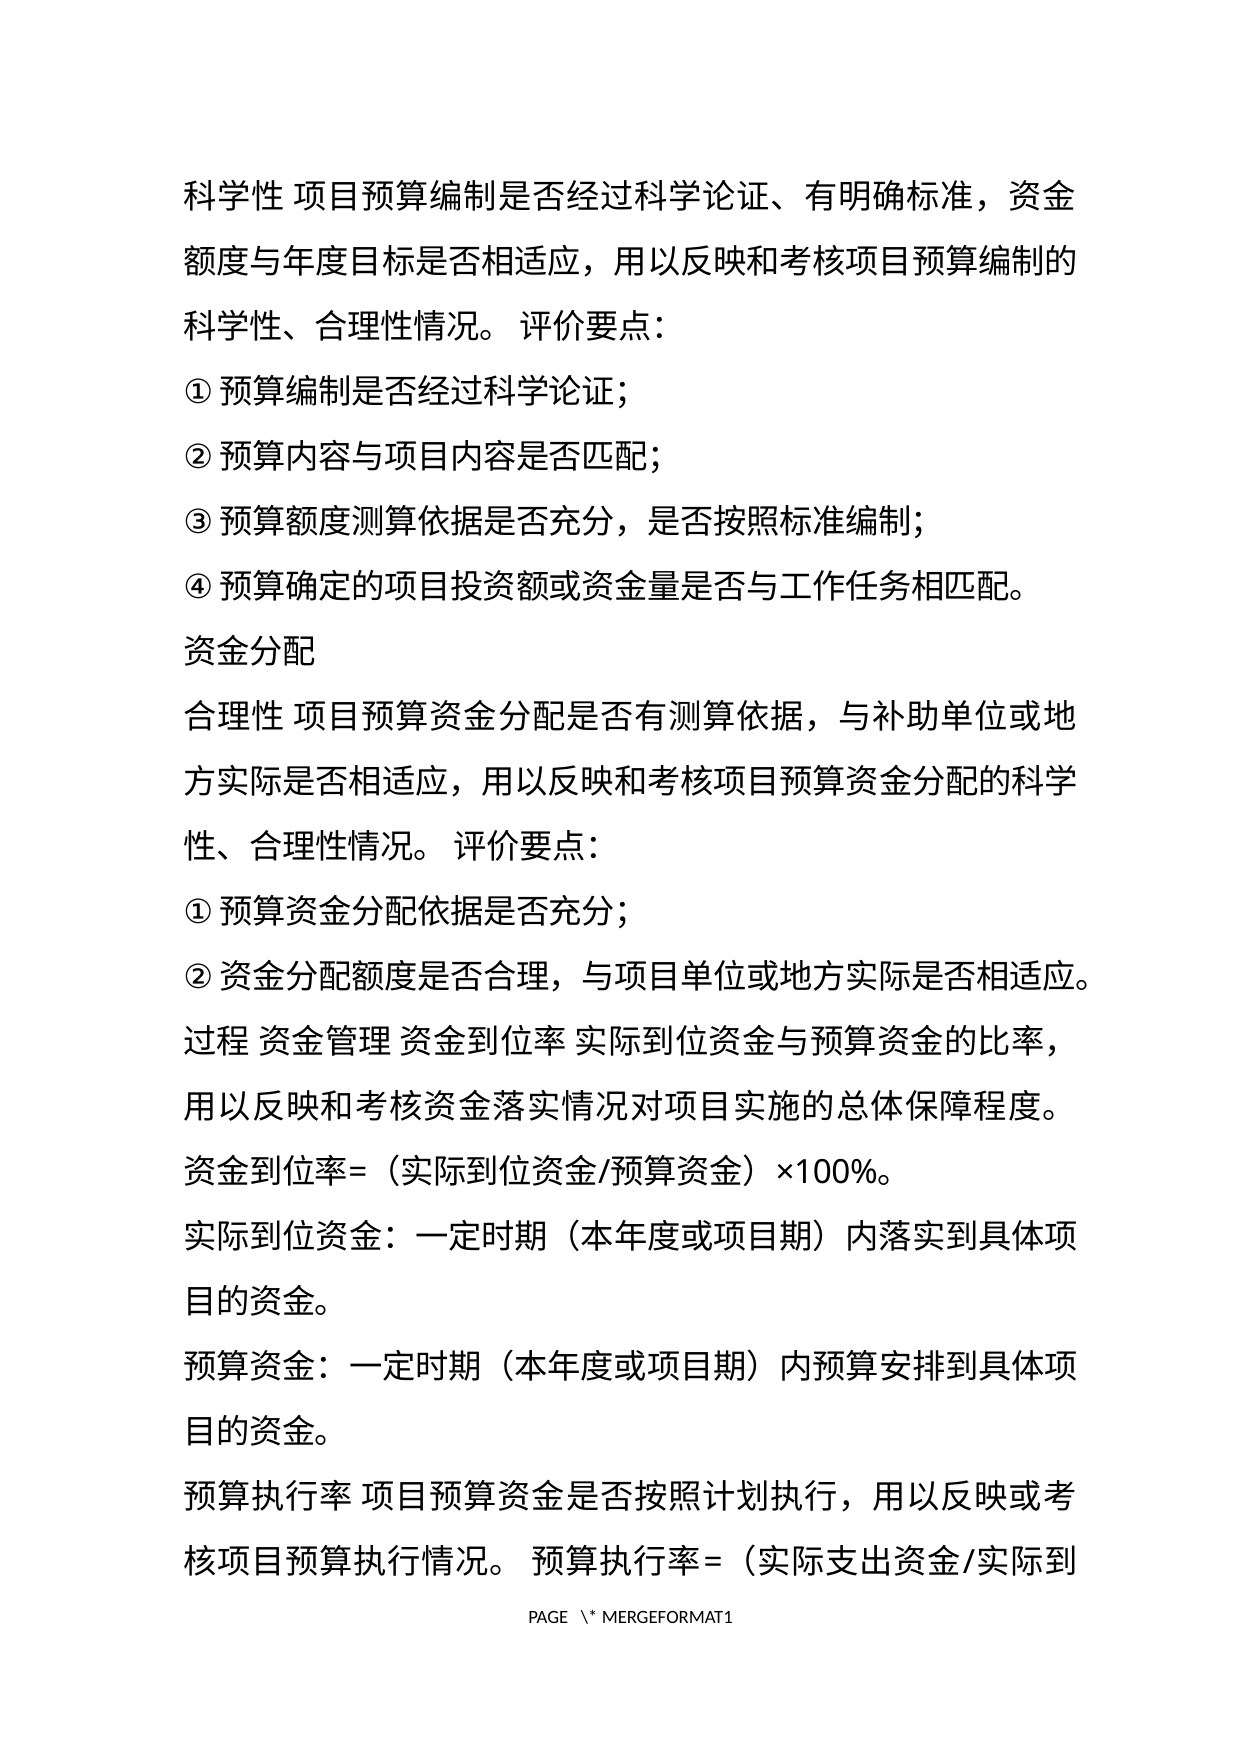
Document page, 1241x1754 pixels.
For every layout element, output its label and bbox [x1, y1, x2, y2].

text [183, 162, 1078, 1592]
